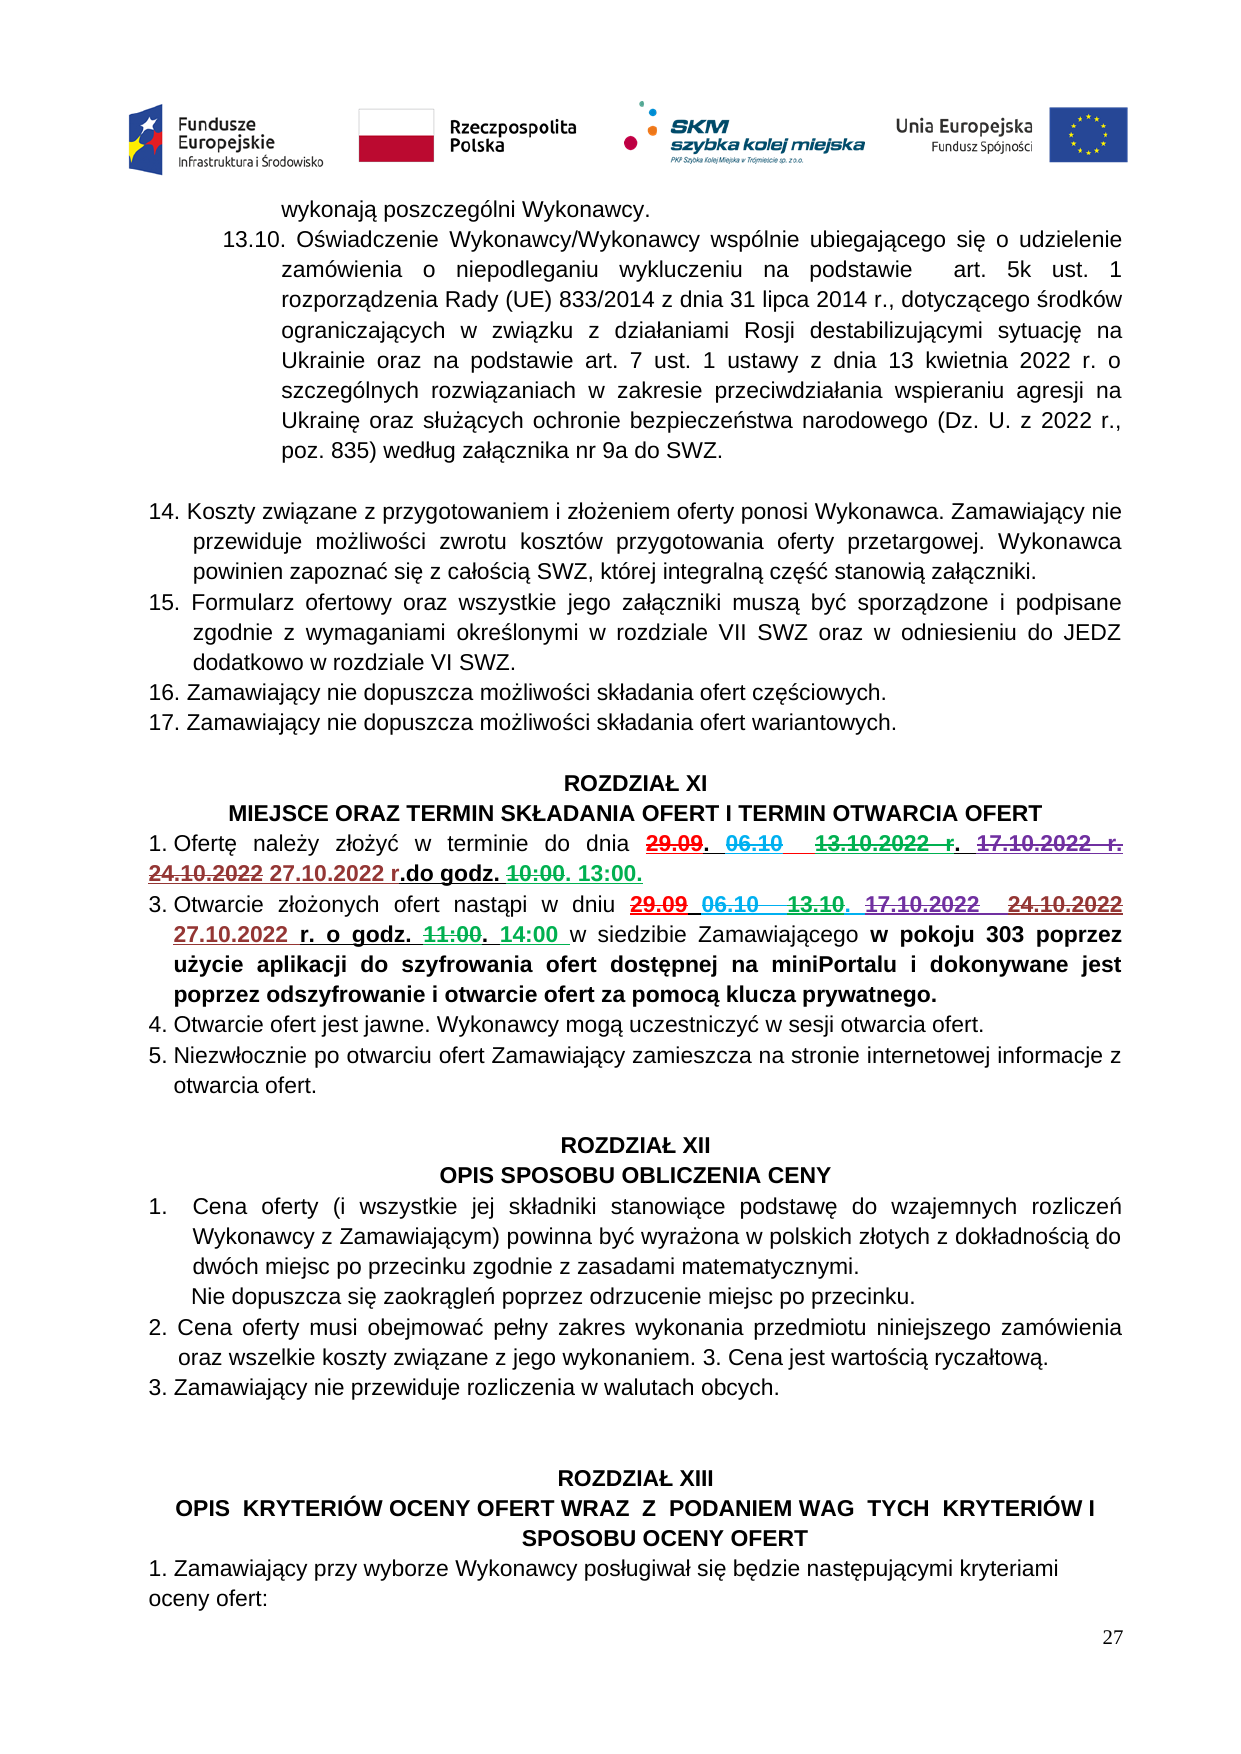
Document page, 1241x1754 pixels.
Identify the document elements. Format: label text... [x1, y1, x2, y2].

picture [118, 73, 1144, 196]
list Otwarcie złożonych ofert nastąpi w dniu 29.09 06.10 13.10. 17.10.2022 24.10.2022 27.10.2022 r. o godz. 11:00. 14:00 w siedzibie Zamawiającego w pokoju 303 poprzez użycie aplikacji do szyfrowania ofert dostępnej na miniPortalu i dokonywane jest poprzez odszyfrowanie i otwarcie ofert za pomocą klucza prywatnego. [148, 891, 1122, 1007]
text OPIS SPOSOBU OBLICZENIA CENY [148, 1162, 1122, 1189]
text 13.10. Oświadczenie Wykonawcy/Wykonawcy wspólnie ubiegającego się o udzielenie zamówienia o niepodleganiu wykluczeniu na podstawie art. 5k ust. 1 rozporządzenia Rady (UE) 833/2014 z dnia 31 lipca 2014 r., dotyczącego środków ograniczających w związku z działaniami Rosji destabilizującymi sytuację na Ukrainie oraz na podstawie art. 7 ust. 1 ustawy z dnia 13 kwietnia 2022 r. o szczególnych rozwiązaniach w zakresie przeciwdziałania wspieraniu agresji na Ukrainę oraz służących ochronie bezpieczeństwa narodowego (Dz. U. z 2022 r., poz. 835) według załącznika nr 9a do SWZ. [222, 226, 1122, 464]
text MIEJSCE ORAZ TERMIN SKŁADANIA OFERT I TERMIN OTWARCIA OFERT [148, 800, 1122, 826]
text 3. Zamawiający nie przewiduje rozliczenia w walutach obcych. [148, 1374, 1122, 1400]
list Cena oferty (i wszystkie jej składniki stanowiące podstawę do wzajemnych rozliczeń Wykonawcy z Zamawiającym) powinna być wyrażona w polskich złotych z dokładnością do dwóch miejsc po przecinku zgodnie z zasadami matematycznymi. [148, 1193, 1122, 1279]
text Nie dopuszcza się zaokrągleń poprzez odrzucenie miejsc po przecinku. [191, 1283, 1122, 1309]
text 15. Formularz ofertowy oraz wszystkie jego załączniki muszą być sporządzone i podpisane zgodnie z wymaganiami określonymi w rozdziale VII SWZ oraz w odniesieniu do JEDZ dodatkowo w rozdziale VI SWZ. [148, 588, 1122, 675]
text 14. Koszty związane z przygotowaniem i złożeniem oferty ponosi Wykonawca. Zamawiający nie przewiduje możliwości zwrotu kosztów przygotowania oferty przetargowej. Wykonawca powinien zapoznać się z całością SWZ, której integralną część stanowią załączniki. [148, 498, 1122, 584]
text OPIS KRYTERIÓW OCENY OFERT WRAZ Z PODANIEM WAG TYCH KRYTERIÓW I SPOSOBU OCENY OFERT [148, 1495, 1122, 1551]
text 16. Zamawiający nie dopuszcza możliwości składania ofert częściowych. [148, 679, 1122, 705]
text 17. Zamawiający nie dopuszcza możliwości składania ofert wariantowych. [148, 709, 1122, 736]
list Niezwłocznie po otwarciu ofert Zamawiający zamieszcza na stronie internetowej informacje z otwarcia ofert. [148, 1042, 1122, 1098]
list Ofertę należy złożyć w terminie do dnia 29.09. 06.10 13.10.2022 r. 17.10.2022 r. 24.10.2022 27.10.2022 r.do godz. 10:00. 13:00. [148, 830, 1122, 887]
text ROZDZIAŁ XII [148, 1132, 1122, 1158]
text 1. Zamawiający przy wyborze Wykonawcy posługiwał się będzie następującymi kryteriami oceny ofert: [148, 1555, 1122, 1612]
text 2. Cena oferty musi obejmować pełny zakres wykonania przedmiotu niniejszego zamówienia oraz wszelkie koszty związane z jego wykonaniem. 3. Cena jest wartością ryczałtową. [148, 1313, 1122, 1370]
text ROZDZIAŁ XI [148, 770, 1122, 796]
text ROZDZIAŁ XIII [148, 1464, 1122, 1491]
list Otwarcie ofert jest jawne. Wykonawcy mogą uczestniczyć w sesji otwarcia ofert. [148, 1011, 1122, 1038]
